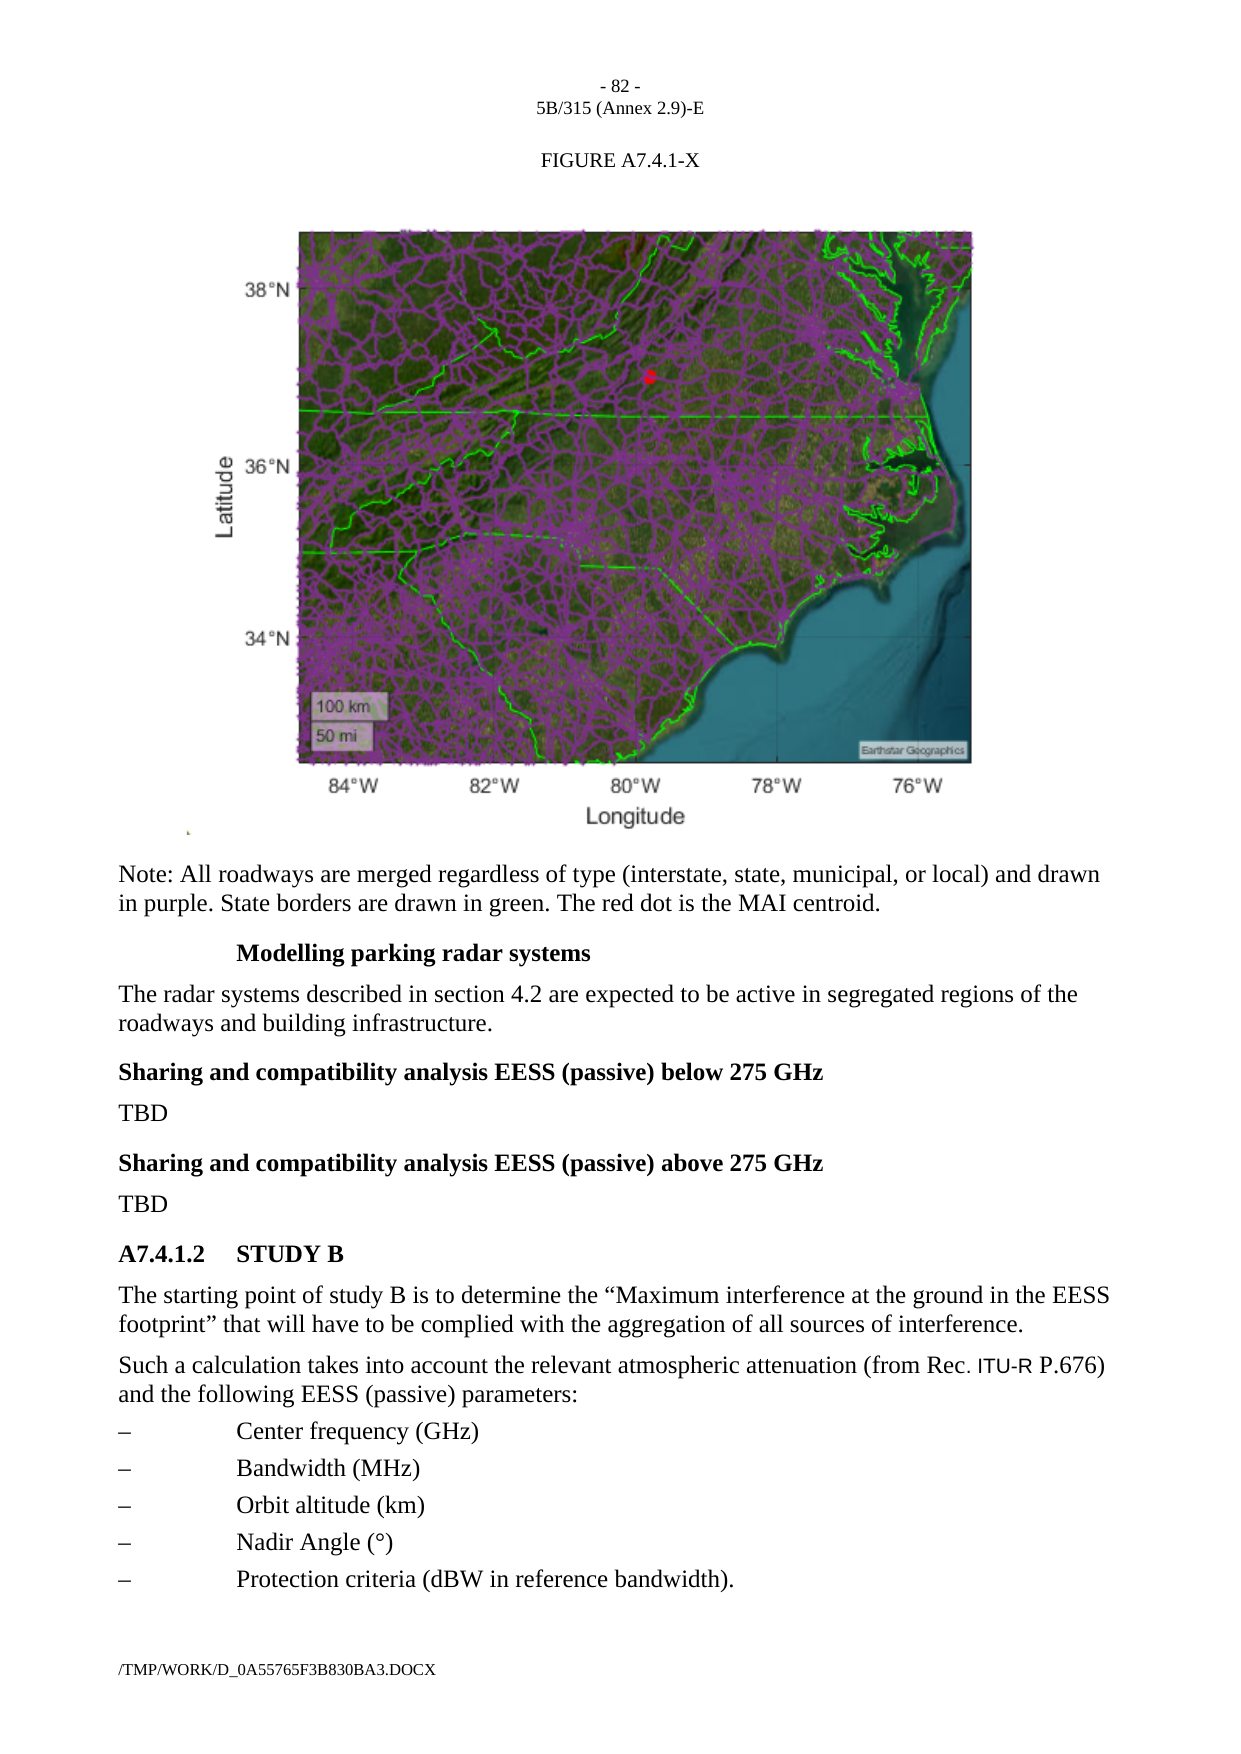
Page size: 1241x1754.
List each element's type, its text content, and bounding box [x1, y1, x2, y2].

subtitle A7.4.1.2 STUDY B [118, 1239, 1122, 1268]
text – Center frequency (GHz) [118, 1416, 1122, 1445]
picture [186, 184, 1054, 835]
text The starting point of study B is to determine the “Maximum interference at the ground in the EESS footprint” that will have to be complied with the aggregation of all sources of interference. [118, 1280, 1122, 1338]
text Note: All roadways are merged regardless of type (interstate, state, municipal, or local) and drawn in purple. State borders are drawn in green. The red dot is the MAI centroid. [118, 859, 1122, 917]
text – Orbit altitude (km) [118, 1490, 1122, 1519]
text – Nadir Angle (°) [118, 1527, 1122, 1556]
subtitle Sharing and compatibility analysis EESS (passive) below 275 GHz [118, 1057, 1122, 1086]
subtitle Modelling parking radar systems [118, 938, 1122, 966]
text – Protection criteria (dBW in reference bandwidth). [118, 1564, 1122, 1593]
subtitle Sharing and compatibility analysis EESS (passive) above 275 GHz [118, 1148, 1122, 1177]
text Such a calculation takes into account the relevant atmospheric attenuation (from Rec. ITU-R P.676) and the following EESS (passive) parameters: [118, 1350, 1122, 1408]
text figure a7.4.1-X [118, 148, 1122, 172]
text The radar systems described in section 4.2 are expected to be active in segregated regions of the roadways and building infrastructure. [118, 979, 1122, 1036]
text TBD [118, 1189, 1122, 1218]
text TBD [118, 1098, 1122, 1127]
text – Bandwidth (MHz) [118, 1453, 1122, 1482]
